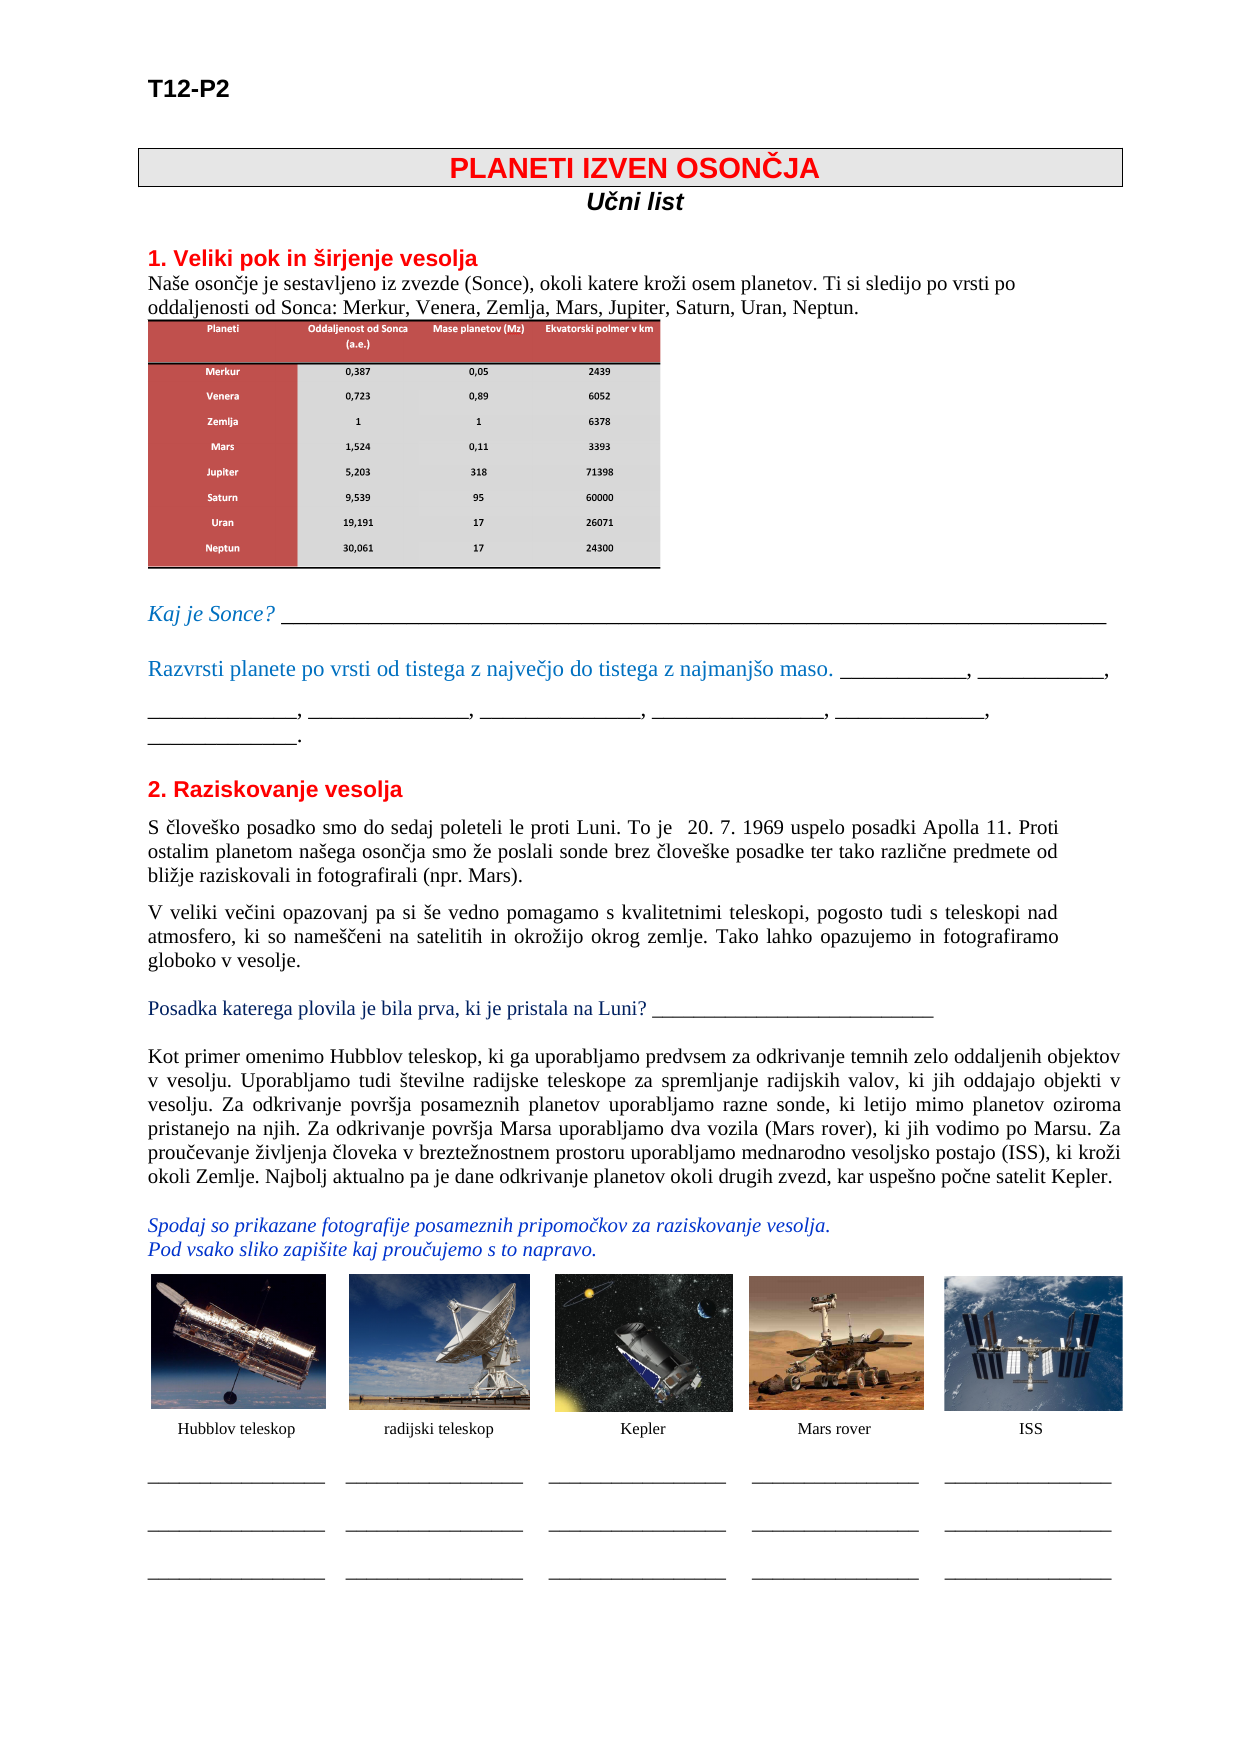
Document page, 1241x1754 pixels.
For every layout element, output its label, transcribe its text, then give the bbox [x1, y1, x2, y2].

text PLANETI IZVEN OSONČJA [139, 149, 1122, 186]
text Spodaj so prikazane fotografije posameznih pripomočkov za raziskovanje vesolja. [148, 1212, 1122, 1237]
text Kot primer omenimo Hubblov teleskop, ki ga uporabljamo predvsem za odkrivanje temnih zelo oddaljenih objektov v vesolju. Uporabljamo tudi številne radijske teleskope za spremljanje radijskih valov, ki jih oddajajo objekti v vesolju. Za odkrivanje površja posameznih planetov uporabljamo razne sonde, ki letijo mimo planetov oziroma pristanejo na njih. Za odkrivanje površja Marsa uporabljamo dva vozila (Mars rover), ki jih vodimo po Marsu. Za proučevanje življenja človeka v breztežnostnem prostoru uporabljamo mednarodno vesoljsko postajo (ISS), ki kroži okoli Zemlje. Najbolj aktualno pa je dane odkrivanje planetov okoli drugih zvezd, kar uspešno počne satelit Kepler. [148, 1044, 1122, 1188]
picture [151, 1274, 326, 1409]
text _____________, ______________, ______________, _______________, _____________, _____________. [148, 695, 1122, 747]
text Pod vsako sliko zapišite kaj proučujemo s to napravo. [148, 1237, 1122, 1261]
text Učni list [148, 187, 1122, 216]
text V veliki večini opazovanj pa si še vedno pomagamo s kvalitetnimi teleskopi, pogosto tudi s teleskopi nad atmosfero, ki so nameščeni na satelitih in okrožijo okrog zemlje. Tako lahko opazujemo in fotografiramo globoko v vesolje. [148, 900, 1059, 972]
picture [944, 1276, 1123, 1411]
picture [147, 319, 661, 569]
text 1. Veliki pok in širjenje vesolja [148, 245, 1122, 271]
text S človeško posadko smo do sedaj poleteli le proti Luni. To je 20. 7. 1969 uspelo posadki Apolla 11. Proti ostalim planetom našega osončja smo že poslali sonde brez človeške posadke ter tako različne predmete od bližje raziskovali in fotografirali (npr. Mars). [148, 815, 1059, 887]
picture [749, 1276, 924, 1410]
text _________________ _________________ _________________ ________________ ________________ [148, 1462, 1122, 1486]
text _________________ _________________ _________________ ________________ ________________ [148, 1510, 1122, 1534]
picture [555, 1274, 733, 1412]
text Hubblov teleskop radijski teleskop Kepler Mars rover ISS [148, 1419, 1122, 1438]
picture [349, 1274, 530, 1410]
text Kaj je Sonce? __________________________________________________________________ [148, 598, 1122, 626]
text Posadka katerega plovila je bila prva, ki je pristala na Luni? ___________________________ [148, 996, 1122, 1020]
text _________________ _________________ _________________ ________________ ________________ [148, 1558, 1122, 1582]
text 2. Raziskovanje vesolja [148, 776, 1122, 802]
text Razvrsti planete po vrsti od tistega z največjo do tistega z najmanjšo maso. ___________, ___________, [148, 655, 1122, 682]
text Naše osončje je sestavljeno iz zvezde (Sonce), okoli katere kroži osem planetov. Ti si sledijo po vrsti po oddaljenosti od Sonca: Merkur, Venera, Zemlja, Mars, Jupiter, Saturn, Uran, Neptun. [148, 271, 1122, 319]
